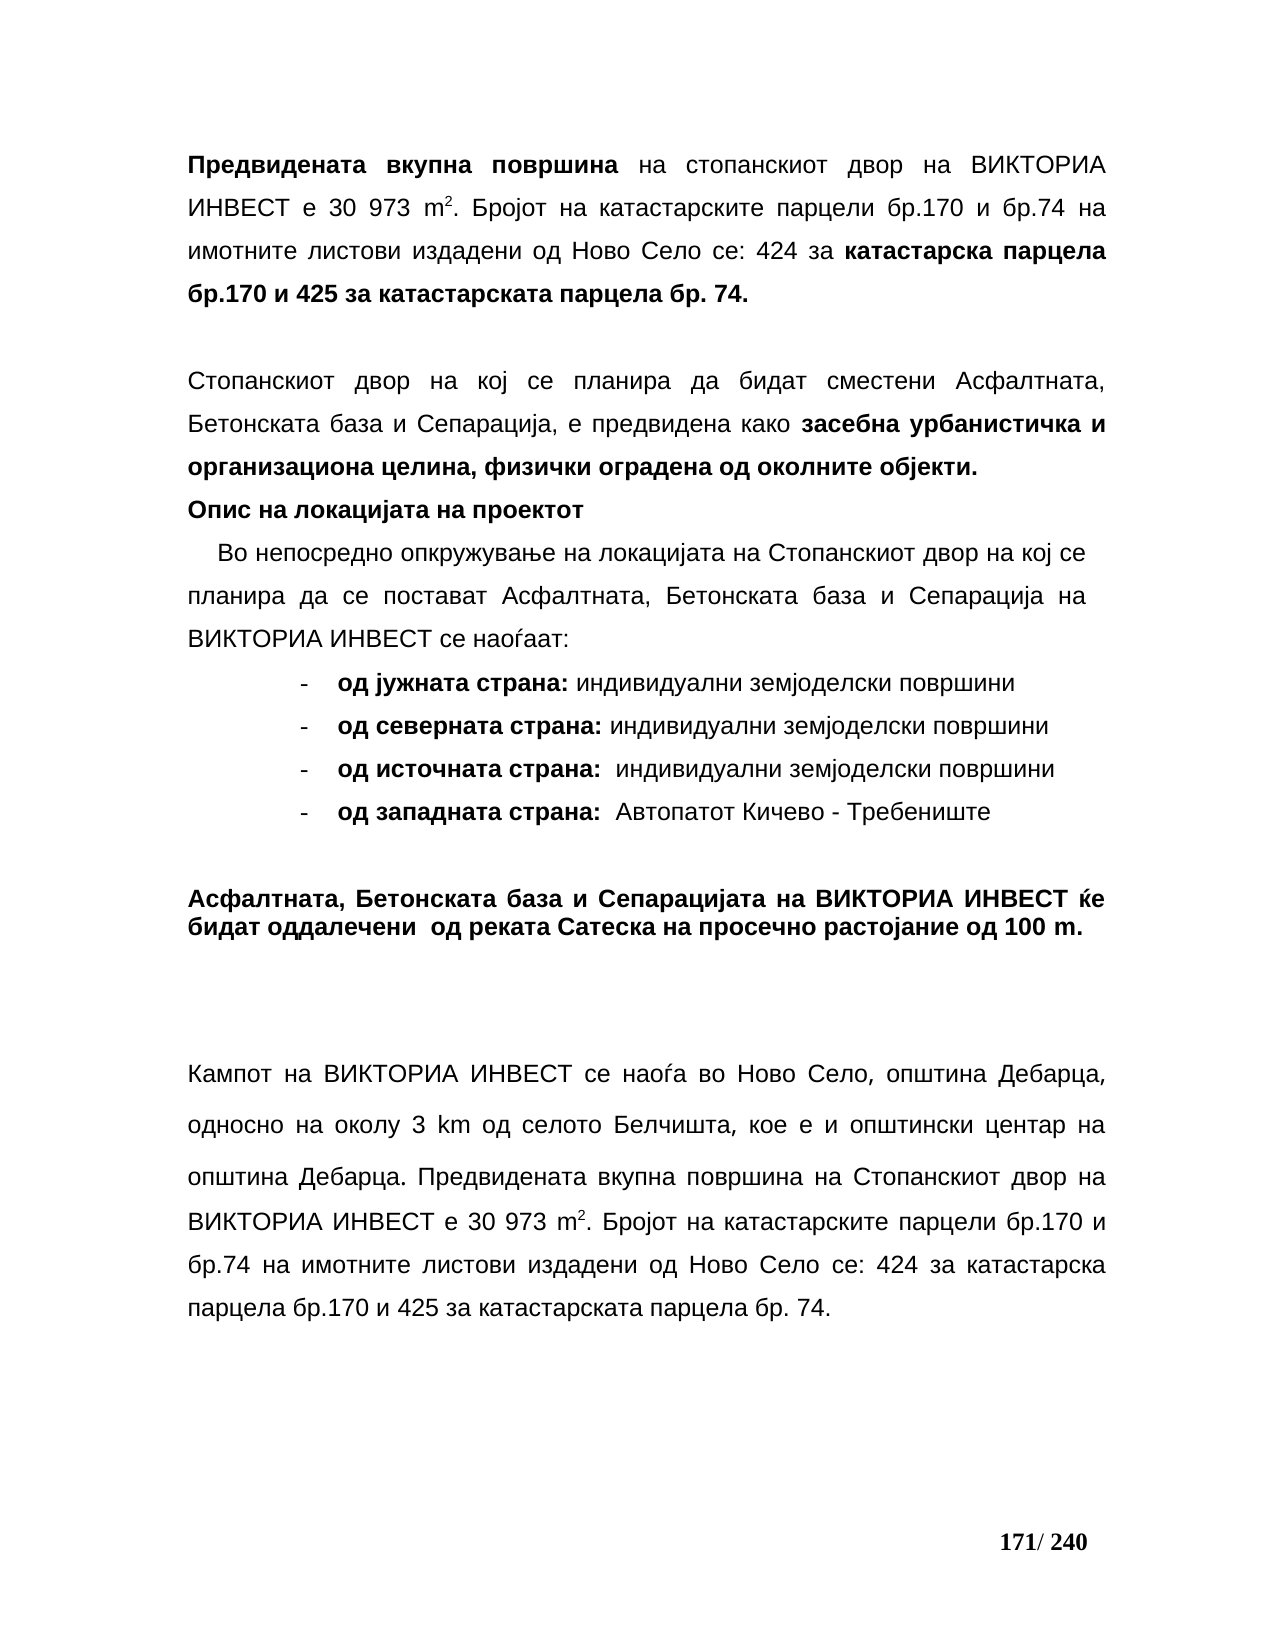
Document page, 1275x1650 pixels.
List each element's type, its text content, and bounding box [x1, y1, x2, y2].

text Опис на локацијата на проектот [187, 495, 1087, 524]
text Асфалтната, Бетонската база и Сепарацијата на ВИКТОРИА ИНВЕСТ ќе бидат оддалечени од реката Сатеска на просечно растојание од 100 m. [187, 883, 1106, 941]
list од западната страна: Автопатот Кичево - Требениште [300, 797, 1106, 826]
list од северната страна: индивидуални земјоделски површини [300, 711, 1106, 739]
text Кампот на ВИКТОРИА ИНВЕСТ се наоѓа во Ново Село, општина Дебарца, односно на околу 3 km од селото Белчишта, кое е и општински центар на општина Дебарца. Предвидената вкупна површина на Стопанскиот двор на ВИКТОРИА ИНВЕСТ е 30 973 m2. Бројот на катастарските парцели бр.170 и бр.74 на имотните листови издадени од Ново Село се: 424 за катастарска парцела бр.170 и 425 за катастарската парцела бр. 74. [187, 1056, 1106, 1322]
text Стопанскиот двор на кој се планира да бидат сместени Асфалтната, Бетонската база и Сепарација, е предвидена како засебна урбанистичка и организациона целина, физички оградена од околните објекти. [187, 366, 1106, 481]
list од јужната страна: индивидуални земјоделски површини [300, 667, 1106, 696]
list од источната страна: индивидуални земјоделски површини [300, 754, 1106, 783]
text Предвидената вкупна површина на стопанскиот двор на ВИКТОРИА ИНВЕСТ е 30 973 m2. Бројот на катастарските парцели бр.170 и бр.74 на имотните листови издадени од Ново Село се: 424 за катастарска парцела бр.170 и 425 за катастарската парцела бр. 74. [187, 150, 1106, 308]
text Во непосредно опкружување на локацијата на Стопанскиот двор на кој се планира да се постават Асфалтната, Бетонската база и Сепарација на ВИКТОРИА ИНВЕСТ се наоѓаат: [187, 538, 1087, 653]
